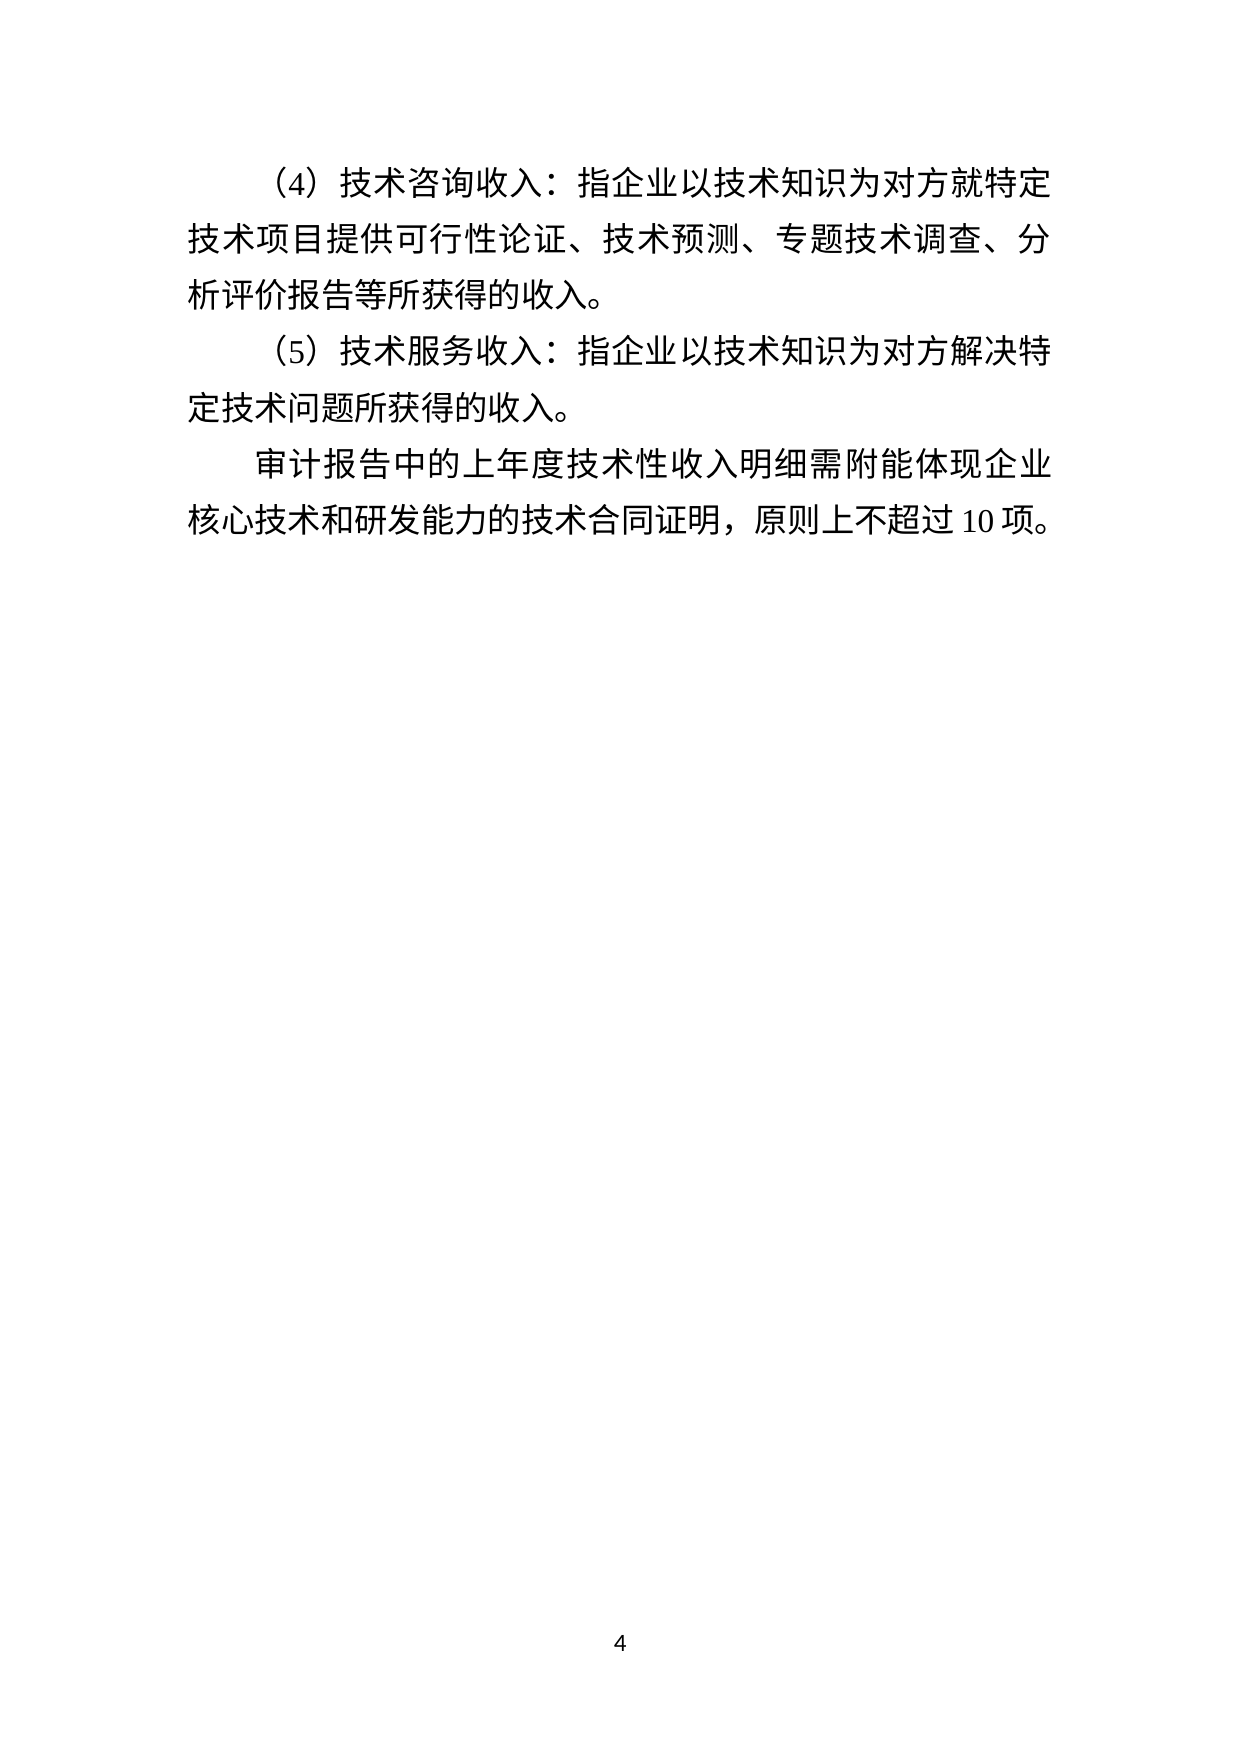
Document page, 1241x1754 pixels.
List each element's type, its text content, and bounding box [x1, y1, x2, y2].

text 审计报告中的上年度技术性收入明细需附能体现企业核心技术和研发能力的技术合同证明，原则上不超过10项。 [187, 431, 1053, 544]
text （5）技术服务收入：指企业以技术知识为对方解决特定技术问题所获得的收入。 [187, 319, 1053, 431]
text （4）技术咨询收入：指企业以技术知识为对方就特定技术项目提供可行性论证、技术预测、专题技术调查、分析评价报告等所获得的收入。 [187, 150, 1053, 319]
